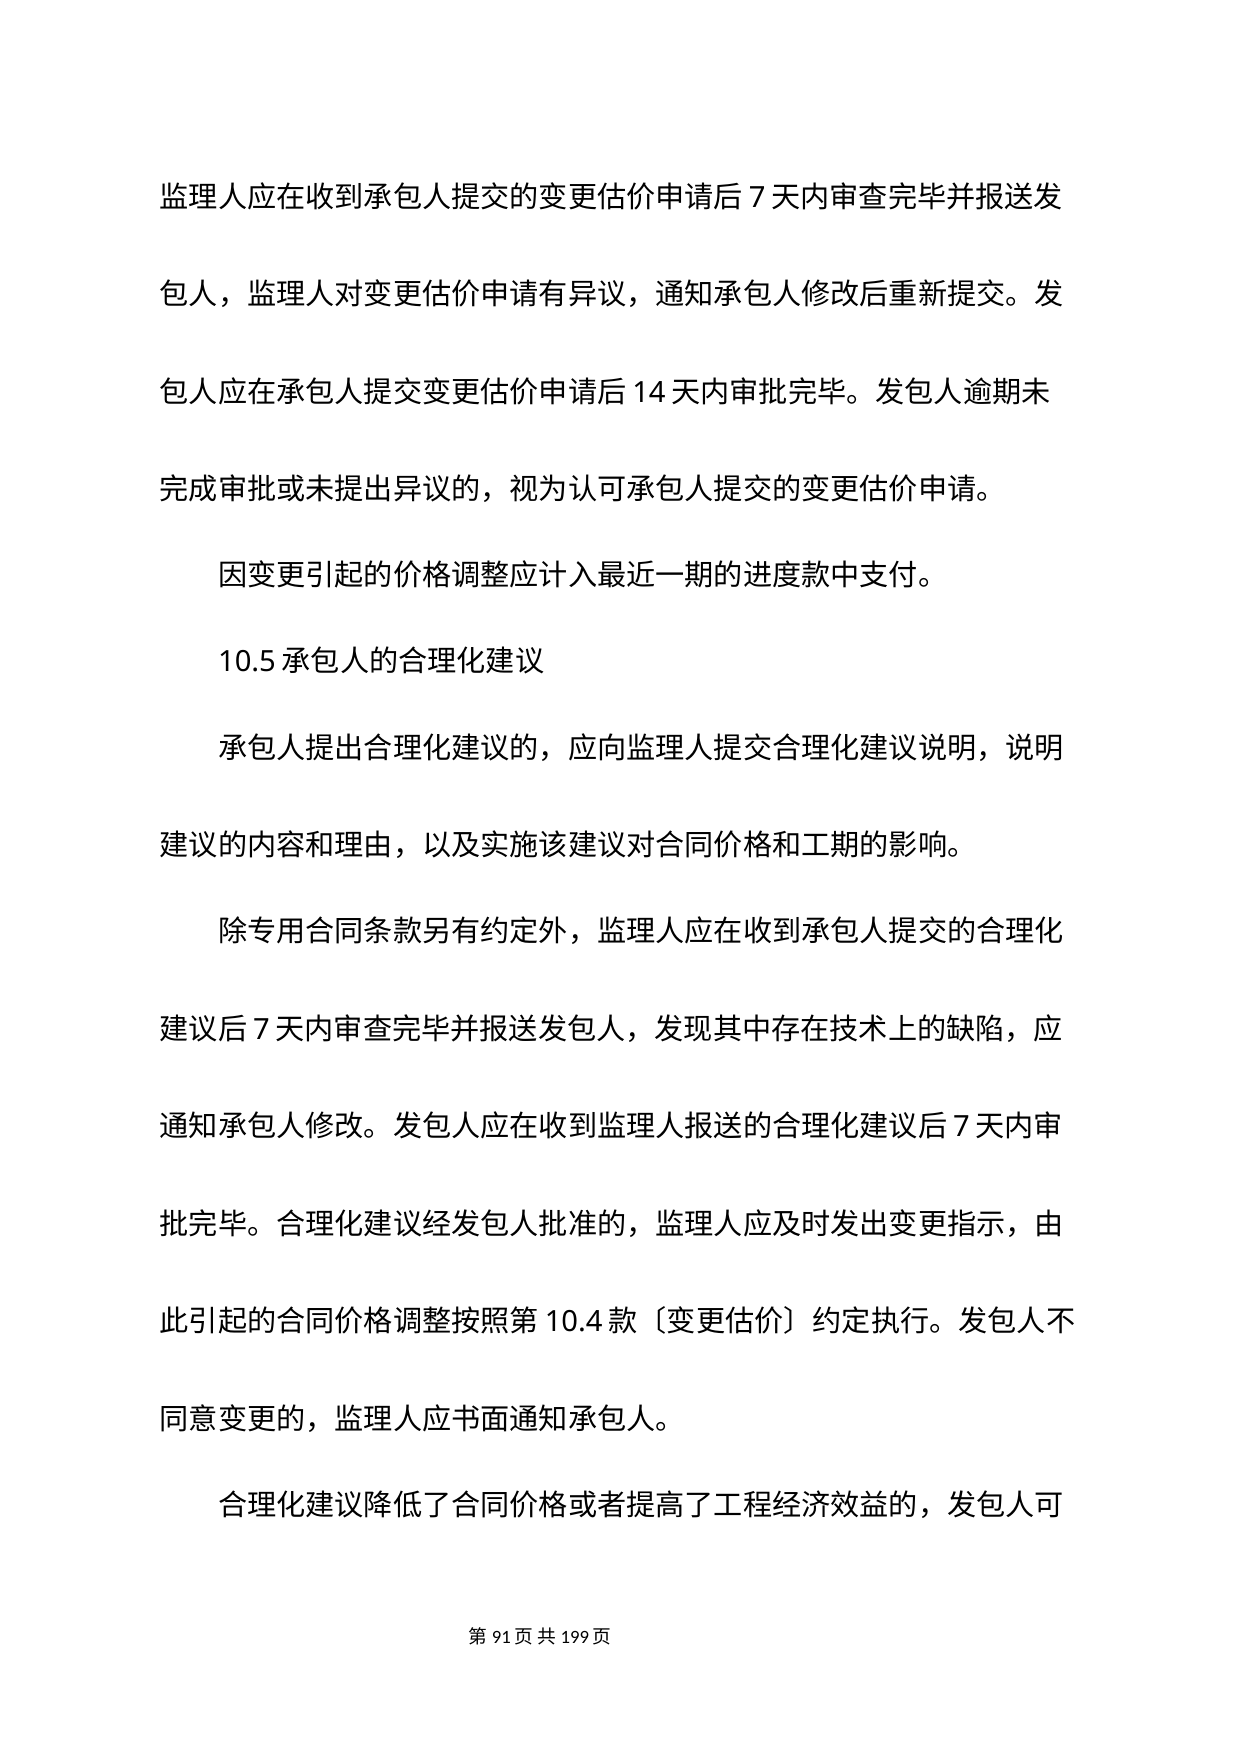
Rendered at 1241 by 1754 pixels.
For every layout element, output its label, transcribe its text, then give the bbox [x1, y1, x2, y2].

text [159, 162, 1078, 519]
subtitle 10.5承包人的合理化建议 [159, 627, 1078, 692]
text 除专用合同条款另有约定外，监理人应在收到承包人提交的合理化建议后7天内审查完毕并报送发包人，发现其中存在技术上的缺陷，应通知承包人修改。发包人应在收到监理人报送的合理化建议后7天内审批完毕。合理化建议经发包人批准的，监理人应及时发出变更指示，由此引起的合同价格调整按照第10.4款〔变更估价〕约定执行。发包人不同意变更的，监理人应书面通知承包人。 [159, 897, 1078, 1449]
text 因变更引起的价格调整应计入最近一期的进度款中支付。 [159, 541, 1078, 606]
text 承包人提出合理化建议的，应向监理人提交合理化建议说明，说明建议的内容和理由，以及实施该建议对合同价格和工期的影响。 [159, 713, 1078, 875]
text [159, 1470, 1078, 1535]
